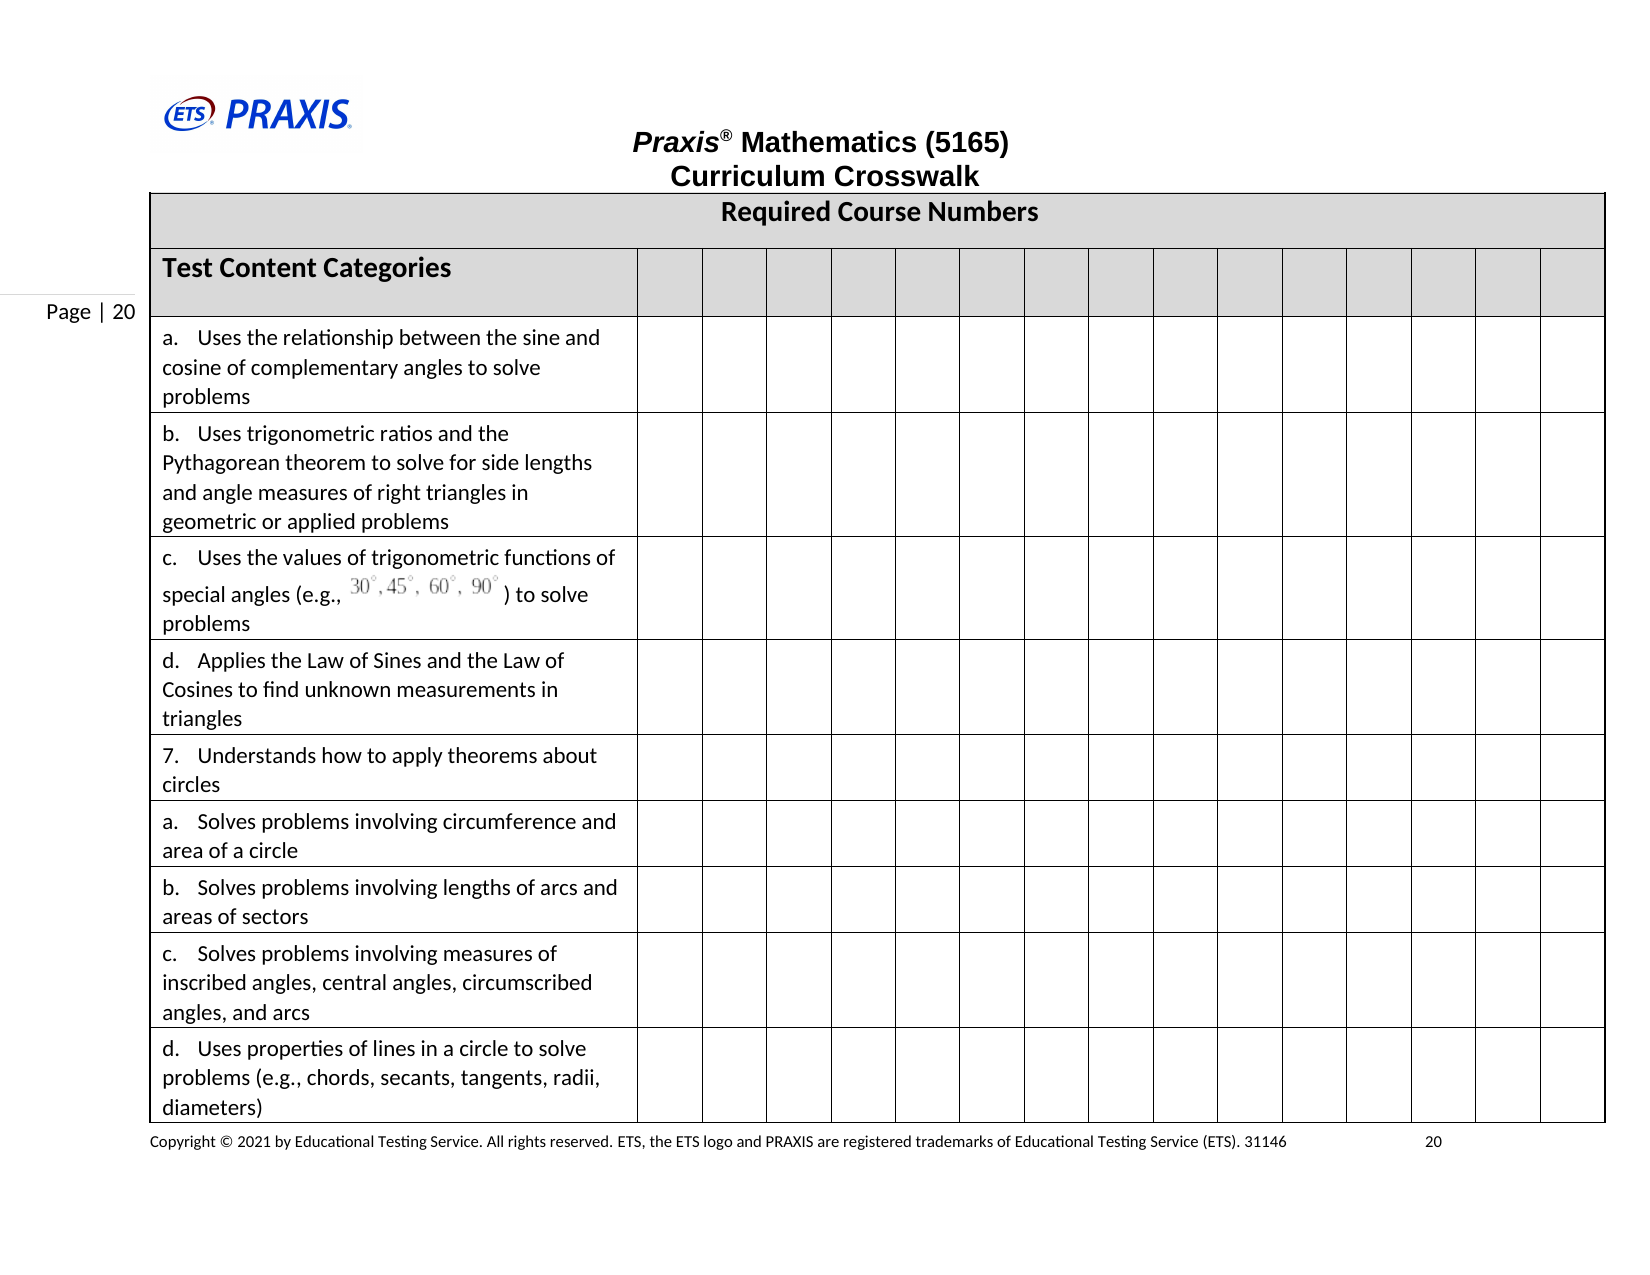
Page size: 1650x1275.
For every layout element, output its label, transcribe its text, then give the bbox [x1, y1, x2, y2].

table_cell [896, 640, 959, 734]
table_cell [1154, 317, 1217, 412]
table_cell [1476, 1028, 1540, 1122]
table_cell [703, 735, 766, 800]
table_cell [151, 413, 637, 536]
table_cell [1283, 249, 1346, 316]
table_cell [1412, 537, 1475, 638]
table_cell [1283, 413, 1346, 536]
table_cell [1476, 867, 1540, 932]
table_cell [832, 249, 895, 316]
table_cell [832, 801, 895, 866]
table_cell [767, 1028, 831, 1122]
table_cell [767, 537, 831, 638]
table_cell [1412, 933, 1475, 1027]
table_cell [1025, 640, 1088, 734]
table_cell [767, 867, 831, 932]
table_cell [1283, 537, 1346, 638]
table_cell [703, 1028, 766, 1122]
table_cell [960, 249, 1024, 316]
picture [150, 75, 364, 153]
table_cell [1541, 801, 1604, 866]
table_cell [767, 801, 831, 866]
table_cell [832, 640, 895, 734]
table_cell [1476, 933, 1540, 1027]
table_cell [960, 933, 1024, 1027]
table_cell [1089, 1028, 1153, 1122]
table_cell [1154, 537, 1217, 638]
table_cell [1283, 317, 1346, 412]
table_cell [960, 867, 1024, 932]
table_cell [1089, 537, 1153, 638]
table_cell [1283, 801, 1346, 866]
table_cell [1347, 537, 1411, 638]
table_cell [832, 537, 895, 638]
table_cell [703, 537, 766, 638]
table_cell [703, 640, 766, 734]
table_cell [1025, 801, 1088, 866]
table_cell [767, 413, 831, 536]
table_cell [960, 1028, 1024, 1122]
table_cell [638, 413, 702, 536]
table_cell [1154, 249, 1217, 316]
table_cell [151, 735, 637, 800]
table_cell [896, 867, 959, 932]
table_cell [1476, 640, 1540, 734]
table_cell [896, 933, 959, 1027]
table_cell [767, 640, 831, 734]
table_cell [1025, 249, 1088, 316]
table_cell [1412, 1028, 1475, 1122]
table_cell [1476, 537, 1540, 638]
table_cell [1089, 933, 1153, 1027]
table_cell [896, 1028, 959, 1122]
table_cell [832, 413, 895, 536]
table_header Required Course Numbers [151, 194, 1604, 248]
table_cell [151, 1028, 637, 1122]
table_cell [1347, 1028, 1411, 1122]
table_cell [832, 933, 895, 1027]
table_cell [896, 249, 959, 316]
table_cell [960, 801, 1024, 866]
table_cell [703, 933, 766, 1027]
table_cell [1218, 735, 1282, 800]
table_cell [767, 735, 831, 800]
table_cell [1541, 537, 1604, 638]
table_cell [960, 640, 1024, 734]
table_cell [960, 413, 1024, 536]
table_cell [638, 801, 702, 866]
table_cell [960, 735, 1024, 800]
table_cell [1218, 249, 1282, 316]
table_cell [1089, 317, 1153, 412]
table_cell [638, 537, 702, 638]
table_cell [703, 249, 766, 316]
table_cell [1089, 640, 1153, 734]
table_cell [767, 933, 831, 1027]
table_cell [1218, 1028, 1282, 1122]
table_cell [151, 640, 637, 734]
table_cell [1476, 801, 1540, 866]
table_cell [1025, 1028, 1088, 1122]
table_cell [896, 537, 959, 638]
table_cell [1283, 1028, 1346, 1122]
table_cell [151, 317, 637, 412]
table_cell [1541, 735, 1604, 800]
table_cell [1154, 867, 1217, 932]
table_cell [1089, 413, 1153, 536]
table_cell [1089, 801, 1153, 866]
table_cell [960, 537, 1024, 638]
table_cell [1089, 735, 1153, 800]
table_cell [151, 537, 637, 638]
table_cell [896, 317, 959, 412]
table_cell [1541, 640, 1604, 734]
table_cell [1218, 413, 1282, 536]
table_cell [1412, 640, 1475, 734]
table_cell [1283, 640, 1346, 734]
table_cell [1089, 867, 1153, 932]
table_cell [1412, 249, 1475, 316]
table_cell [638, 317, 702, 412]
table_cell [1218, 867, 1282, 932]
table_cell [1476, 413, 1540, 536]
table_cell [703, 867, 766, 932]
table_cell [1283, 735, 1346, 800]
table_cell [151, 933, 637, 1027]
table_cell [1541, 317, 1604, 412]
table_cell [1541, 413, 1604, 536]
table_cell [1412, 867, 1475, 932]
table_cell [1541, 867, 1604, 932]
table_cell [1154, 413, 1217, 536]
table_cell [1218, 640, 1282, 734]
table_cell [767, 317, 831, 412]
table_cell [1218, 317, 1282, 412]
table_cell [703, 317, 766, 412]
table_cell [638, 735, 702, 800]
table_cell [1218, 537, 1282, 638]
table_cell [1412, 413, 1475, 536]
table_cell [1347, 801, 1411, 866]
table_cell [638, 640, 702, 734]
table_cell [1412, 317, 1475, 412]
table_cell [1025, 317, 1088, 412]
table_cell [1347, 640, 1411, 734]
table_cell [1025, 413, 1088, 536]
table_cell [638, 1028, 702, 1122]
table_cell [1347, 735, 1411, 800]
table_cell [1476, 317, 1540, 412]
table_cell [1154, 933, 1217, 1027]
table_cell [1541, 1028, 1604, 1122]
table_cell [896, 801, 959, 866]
table_cell [1541, 249, 1604, 316]
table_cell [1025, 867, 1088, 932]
table_cell [638, 249, 702, 316]
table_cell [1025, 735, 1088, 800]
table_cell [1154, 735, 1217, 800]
table_cell [1089, 249, 1153, 316]
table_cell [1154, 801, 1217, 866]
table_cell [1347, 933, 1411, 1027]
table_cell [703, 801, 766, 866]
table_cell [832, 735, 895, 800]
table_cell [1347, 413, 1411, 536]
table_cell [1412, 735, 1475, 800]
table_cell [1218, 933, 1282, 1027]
table_cell [767, 249, 831, 316]
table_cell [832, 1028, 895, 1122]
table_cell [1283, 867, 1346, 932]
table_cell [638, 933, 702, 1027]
table_cell Test Content Categories [151, 249, 637, 316]
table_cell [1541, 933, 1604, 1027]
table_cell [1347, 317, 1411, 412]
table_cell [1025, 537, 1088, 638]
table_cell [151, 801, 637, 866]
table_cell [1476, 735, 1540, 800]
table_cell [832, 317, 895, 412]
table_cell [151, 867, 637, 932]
table_cell [1476, 249, 1540, 316]
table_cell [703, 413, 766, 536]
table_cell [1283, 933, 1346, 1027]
table_cell [1347, 249, 1411, 316]
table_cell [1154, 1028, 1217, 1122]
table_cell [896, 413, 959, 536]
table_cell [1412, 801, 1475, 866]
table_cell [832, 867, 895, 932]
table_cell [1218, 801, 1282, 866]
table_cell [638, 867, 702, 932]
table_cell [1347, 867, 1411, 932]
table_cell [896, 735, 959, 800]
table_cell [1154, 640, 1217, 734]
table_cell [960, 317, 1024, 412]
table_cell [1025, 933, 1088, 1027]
